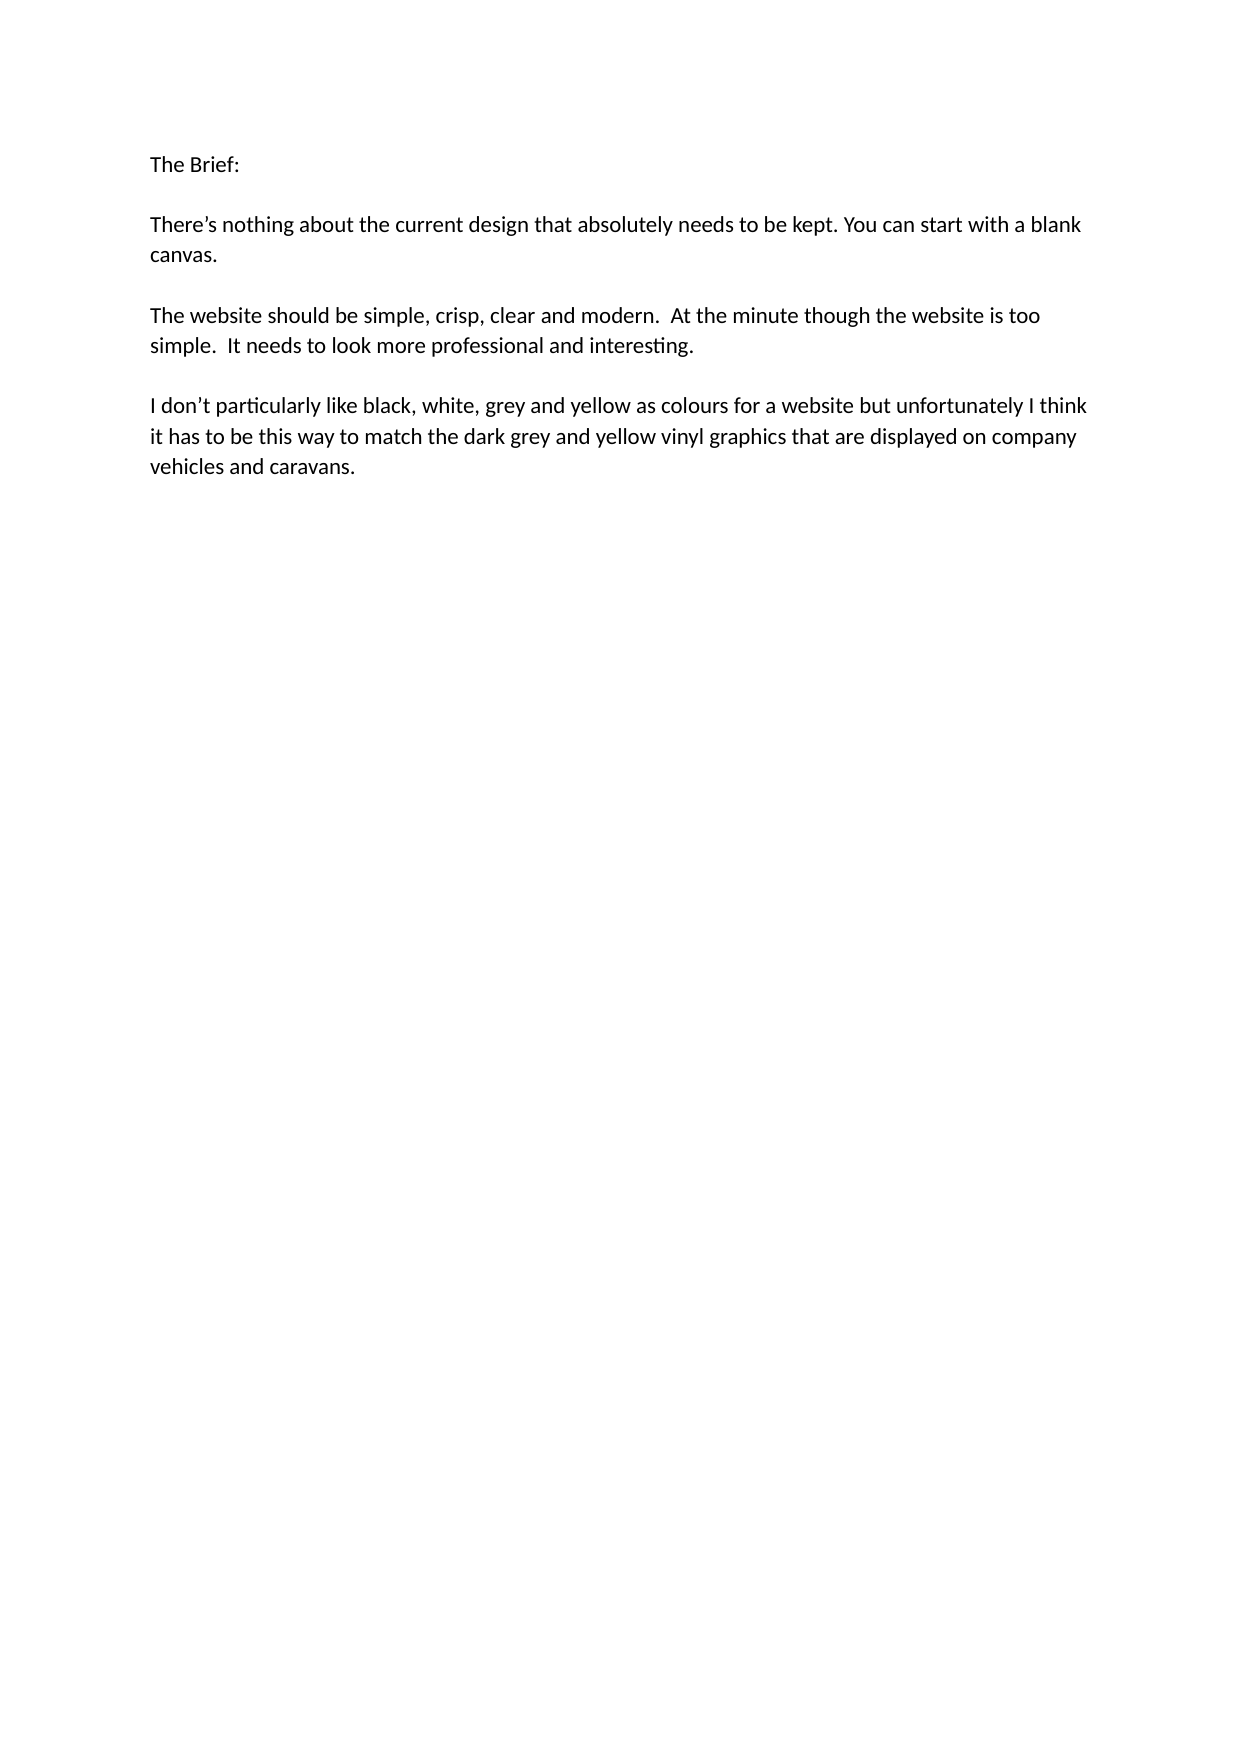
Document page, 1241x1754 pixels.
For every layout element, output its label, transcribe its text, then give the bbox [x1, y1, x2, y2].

text The Brief: There’s nothing about the current design that absolutely needs to be kept. You can start with a blank canvas. The website should be simple, crisp, clear and modern. At the minute though the website is too simple. It needs to look more professional and interesting. I don’t particularly like black, white, grey and yellow as colours for a website but unfortunately I think it has to be this way to match the dark grey and yellow vinyl graphics that are displayed on company vehicles and caravans. [150, 150, 1090, 541]
